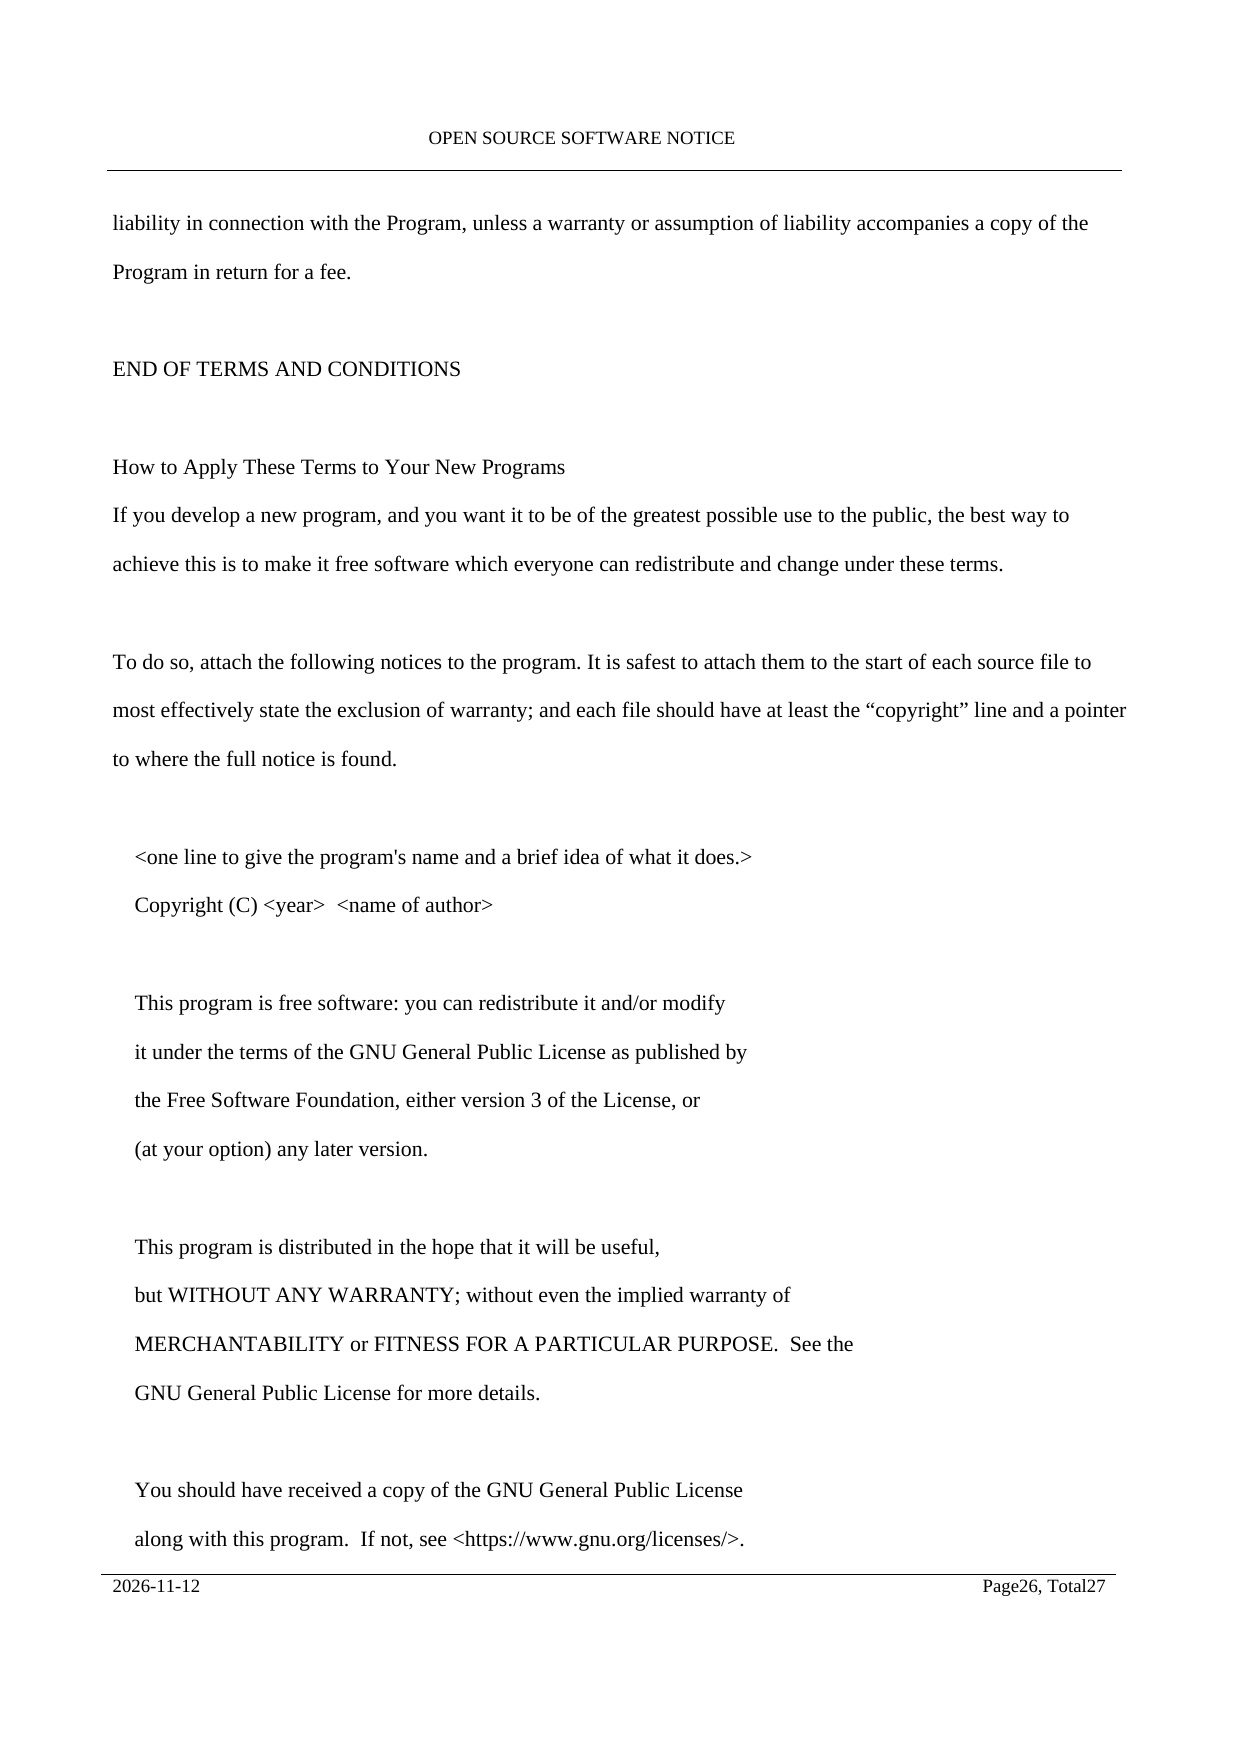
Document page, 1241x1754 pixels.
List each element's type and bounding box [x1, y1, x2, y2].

text [112, 206, 1128, 1555]
